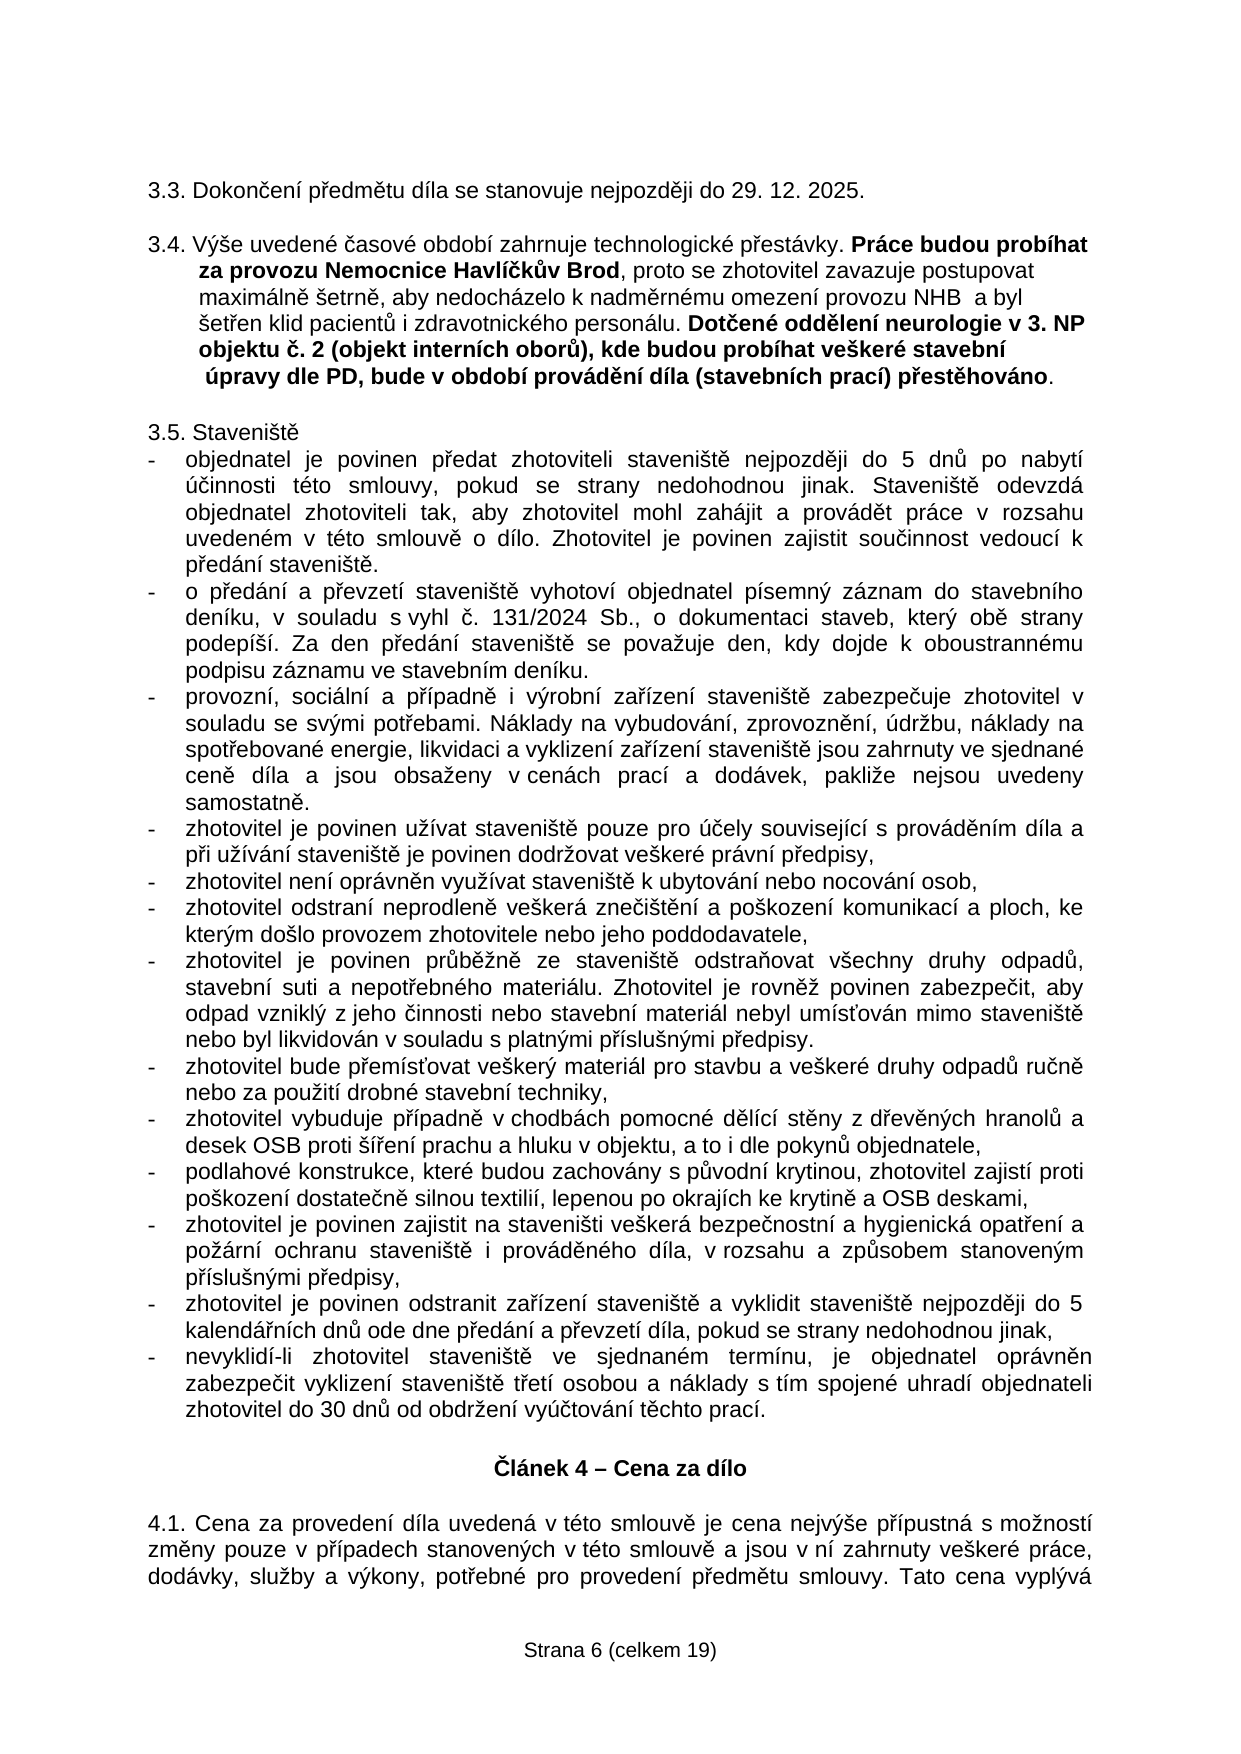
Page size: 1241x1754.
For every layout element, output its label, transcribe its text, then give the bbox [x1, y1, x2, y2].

list nevyklidí-li zhotovitel staveniště ve sjednaném termínu, je objednatel oprávněn zabezpečit vyklizení staveniště třetí osobou a náklady s tím spojené uhradí objednateli zhotovitel do 30 dnů od obdržení vyúčtování těchto prací. [148, 1343, 1093, 1422]
text 3.5. Staveniště [148, 419, 1084, 446]
list zhotovitel je povinen průběžně ze staveniště odstraňovat všechny druhy odpadů, stavební suti a nepotřebného materiálu. Zhotovitel je rovněž povinen zabezpečit, aby odpad vzniklý z jeho činnosti nebo stavební materiál nebyl umísťován mimo staveniště nebo byl likvidován v souladu s platnými příslušnými předpisy. [148, 947, 1084, 1053]
list zhotovitel odstraní neprodleně veškerá znečištění a poškození komunikací a ploch, ke kterým došlo provozem zhotovitele nebo jeho poddodavatele, [148, 894, 1084, 947]
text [148, 1510, 1093, 1589]
text šetřen klid pacientů i zdravotnického personálu. Dotčené oddělení neurologie v 3. NP [148, 310, 1093, 336]
text maximálně šetrně, aby nedocházelo k nadměrnému omezení provozu NHB a byl [148, 284, 1093, 310]
list objednatel je povinen předat zhotoviteli staveniště nejpozději do 5 dnů po nabytí účinnosti této smlouvy, pokud se strany nedohodnou jinak. Staveniště odevzdá objednatel zhotoviteli tak, aby zhotovitel mohl zahájit a provádět práce v rozsahu uvedeném v této smlouvě o dílo. Zhotovitel je povinen zajistit součinnost vedoucí k předání staveniště. [148, 446, 1084, 578]
list o předání a převzetí staveniště vyhotoví objednatel písemný záznam do stavebního deníku, v souladu s vyhl č. 131/2024 Sb., o dokumentaci staveb, který obě strany podepíší. Za den předání staveniště se považuje den, kdy dojde k oboustrannému podpisu záznamu ve stavebním deníku. [148, 578, 1084, 683]
list zhotovitel je povinen užívat staveniště pouze pro účely související s prováděním díla a při užívání staveniště je povinen dodržovat veškeré právní předpisy, [148, 815, 1084, 868]
text objektu č. 2 (objekt interních oborů), kde budou probíhat veškeré stavební [148, 336, 1093, 363]
text za provozu Nemocnice Havlíčkův Brod, proto se zhotovitel zavazuje postupovat [148, 257, 1093, 284]
list provozní, sociální a případně i výrobní zařízení staveniště zabezpečuje zhotovitel v souladu se svými potřebami. Náklady na vybudování, zprovoznění, údržbu, náklady na spotřebované energie, likvidaci a vyklizení zařízení staveniště jsou zahrnuty ve sjednané ceně díla a jsou obsaženy v cenách prací a dodávek, pakliže nejsou uvedeny samostatně. [148, 683, 1084, 815]
list zhotovitel bude přemísťovat veškerý materiál pro stavbu a veškeré druhy odpadů ručně nebo za použití drobné stavební techniky, [148, 1053, 1084, 1105]
text 3.4. Výše uvedené časové období zahrnuje technologické přestávky. Práce budou probíhat [148, 231, 1093, 257]
text Článek 4 – Cena za dílo [148, 1455, 1093, 1481]
list zhotovitel je povinen odstranit zařízení staveniště a vyklidit staveniště nejpozději do 5 kalendářních dnů ode dne předání a převzetí díla, pokud se strany nedohodnou jinak, [148, 1290, 1084, 1343]
list zhotovitel není oprávněn využívat staveniště k ubytování nebo nocování osob, [148, 868, 1084, 894]
text úpravy dle PD, bude v období provádění díla (stavebních prací) přestěhováno. [148, 363, 1093, 389]
list zhotovitel je povinen zajistit na staveništi veškerá bezpečnostní a hygienická opatření a požární ochranu staveniště i prováděného díla, v rozsahu a způsobem stanoveným příslušnými předpisy, [148, 1211, 1084, 1290]
list podlahové konstrukce, které budou zachovány s původní krytinou, zhotovitel zajistí proti poškození dostatečně silnou textilií, lepenou po okrajích ke krytině a OSB deskami, [148, 1158, 1084, 1211]
list zhotovitel vybuduje případně v chodbách pomocné dělící stěny z dřevěných hranolů a desek OSB proti šíření prachu a hluku v objektu, a to i dle pokynů objednatele, [148, 1105, 1084, 1158]
text 3.3. Dokončení předmětu díla se stanovuje nejpozději do 29. 12. 2025. [148, 177, 1093, 203]
